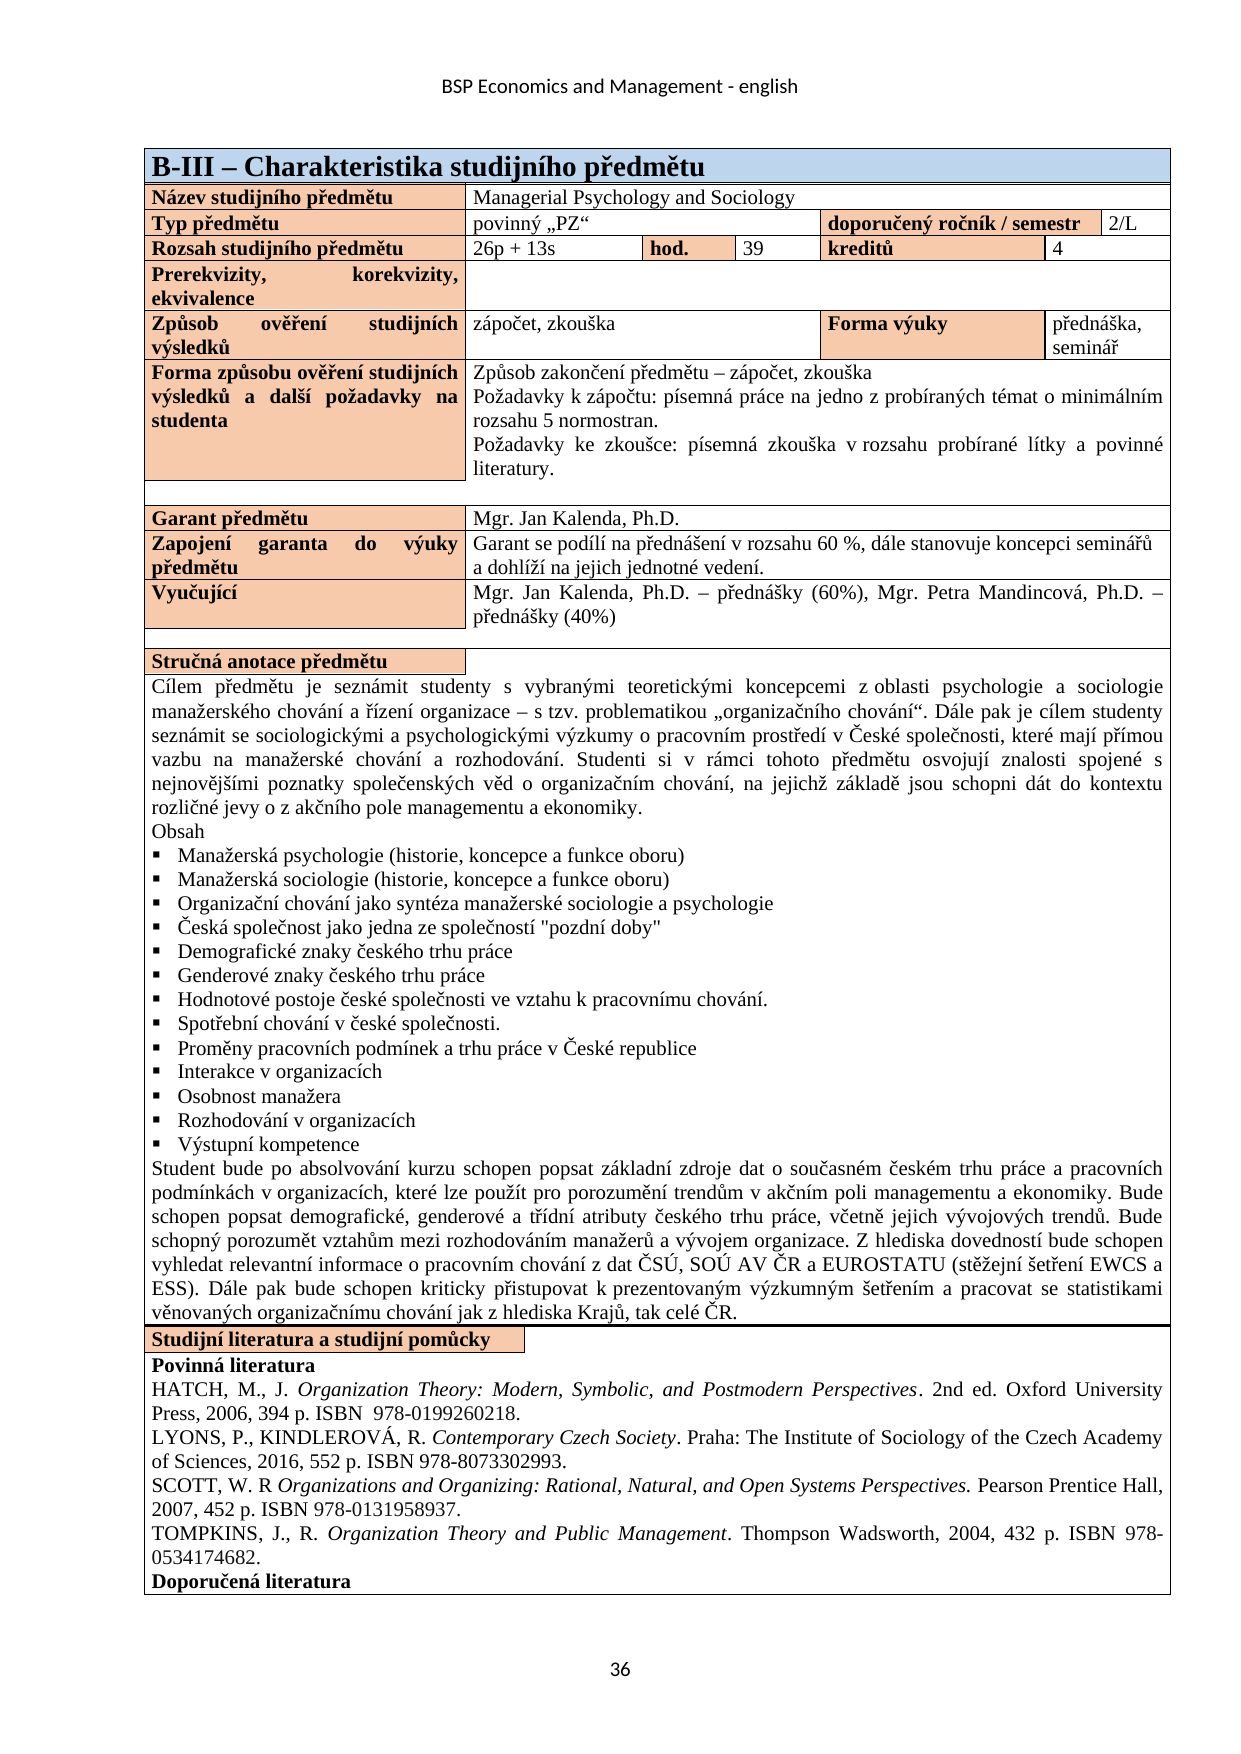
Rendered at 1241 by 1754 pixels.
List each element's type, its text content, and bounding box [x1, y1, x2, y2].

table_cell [145, 1352, 1170, 1593]
table_cell povinný „PZ“ [466, 210, 820, 235]
table_cell Vyučující [145, 580, 465, 628]
table_cell [466, 261, 1170, 309]
table_cell Typ předmětu [145, 210, 465, 235]
table_cell [145, 628, 1170, 648]
table_cell Název studijního předmětu [145, 185, 465, 209]
table_cell doporučený ročník / semestr [821, 210, 1101, 235]
table_cell Prerekvizity, korekvizity, ekvivalence [145, 261, 465, 309]
table_cell Garant předmětu [145, 506, 465, 530]
table_cell Způsob zakončení předmětu – zápočet, zkouška Požadavky k zápočtu: písemná práce na jedno z probíraných témat o minimálním rozsahu 5 normostran. Požadavky ke zkoušce: písemná zkouška v rozsahu probírané lítky a povinné literatury. [466, 360, 1170, 480]
table_cell Cílem předmětu je seznámit studenty s vybranými teoretickými koncepcemi z oblasti psychologie a sociologie manažerského chování a řízení organizace – s tzv. problematikou „organizačního chování“. Dále pak je cílem studenty seznámit se sociologickými a psychologickými výzkumy o pracovním prostředí v České společnosti, které mají přímou vazbu na manažerské chování a rozhodování. Studenti si v rámci tohoto předmětu osvojují znalosti spojené s nejnovějšími poznatky společenských věd o organizačním chování, na jejichž základě jsou schopni dát do kontextu rozličné jevy o z akčního pole managementu a ekonomiky. Obsah Manažerská psychologie (historie, koncepce a funkce oboru) Manažerská sociologie (historie, koncepce a funkce oboru) Organizační chování jako syntéza manažerské sociologie a psychologie Česká společnost jako jedna ze společností "pozdní doby" Demografické znaky českého trhu práce Genderové znaky českého trhu práce Hodnotové postoje české společnosti ve vztahu k pracovnímu chování. Spotřební chování v české společnosti. Proměny pracovních podmínek a trhu práce v České republice Interakce v organizacích Osobnost manažera Rozhodování v organizacích Výstupní kompetence Student bude po absolvování kurzu schopen popsat základní zdroje dat o současném českém trhu práce a pracovních podmínkách v organizacích, které lze použít pro porozumění trendům v akčním poli managementu a ekonomiky. Bude schopen popsat demografické, genderové a třídní atributy českého trhu práce, včetně jejich vývojových trendů. Bude schopný porozumět vztahům mezi rozhodováním manažerů a vývojem organizace. Z hlediska dovedností bude schopen vyhledat relevantní informace o pracovním chování z dat ČSÚ, SOÚ AV ČR a EUROSTATU (stěžejní šetření EWCS a ESS). Dále pak bude schopen kriticky přistupovat k prezentovaným výzkumným šetřením a pracovat se statistikami věnovaných organizačnímu chování jak z hlediska Krajů, tak celé ČR. [145, 674, 1170, 1324]
table_cell Zapojení garanta do výuky předmětu [145, 531, 465, 579]
table_cell 4 [1046, 236, 1170, 260]
table_cell Forma způsobu ověření studijních výsledků a další požadavky na studenta [145, 360, 465, 480]
table_cell Mgr. Jan Kalenda, Ph.D. [466, 506, 1170, 530]
table_cell přednáška, seminář [1046, 311, 1170, 359]
table_cell 26p + 13s [466, 236, 642, 260]
table_cell Stručná anotace předmětu [145, 649, 465, 673]
table_cell kreditů [821, 236, 1044, 260]
table_cell Studijní literatura a studijní pomůcky [145, 1327, 524, 1352]
table_cell zápočet, zkouška [466, 311, 820, 359]
table_cell 39 [736, 236, 820, 260]
table_cell Forma výuky [821, 311, 1044, 359]
table_cell [466, 649, 1170, 673]
table_cell [525, 1327, 1170, 1352]
table_header B-III – Charakteristika studijního předmětu [145, 149, 1170, 182]
table_cell Rozsah studijního předmětu [145, 236, 465, 260]
table_cell Způsob ověření studijních výsledků [145, 311, 465, 359]
table_cell Garant se podílí na přednášení v rozsahu 60 %, dále stanovuje koncepci seminářů a dohlíží na jejich jednotné vedení. [466, 531, 1170, 579]
table_cell 2/L [1102, 210, 1170, 235]
table_cell Managerial Psychology and Sociology [466, 185, 1170, 209]
table_cell [145, 480, 1170, 505]
table_cell Mgr. Jan Kalenda, Ph.D. – přednášky (60%), Mgr. Petra Mandincová, Ph.D. – přednášky (40%) [466, 580, 1170, 628]
table_cell hod. [643, 236, 735, 260]
